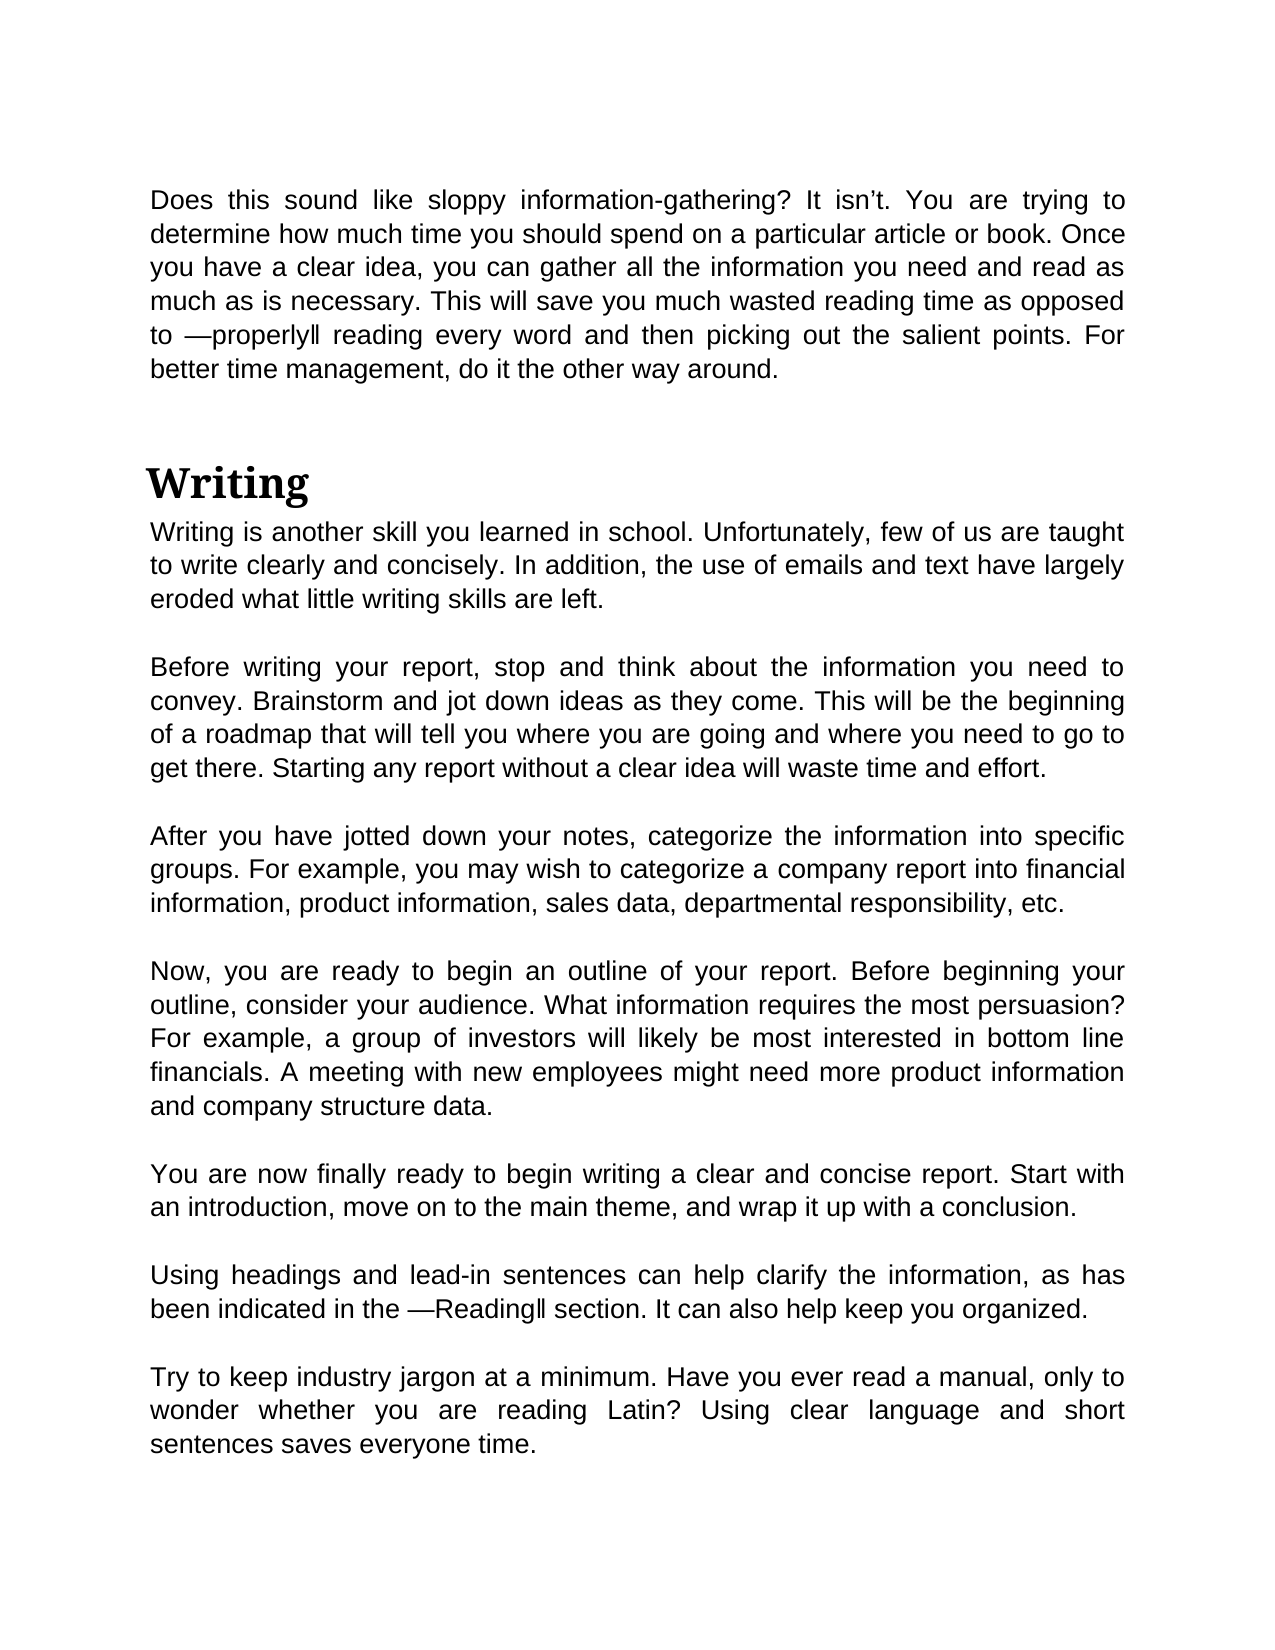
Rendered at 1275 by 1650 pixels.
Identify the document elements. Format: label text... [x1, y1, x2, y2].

text Using headings and lead-in sentences can help clarify the information, as has been indicated in the ―Reading‖ section. It can also help keep you organized. [150, 1259, 1126, 1324]
text Does this sound like sloppy information-gathering? It isn’t. You are trying to determine how much time you should spend on a particular article or book. Once you have a clear idea, you can gather all the information you need and read as much as is necessary. This will save you much wasted reading time as opposed to ―properly‖ reading every word and then picking out the salient points. For better time management, do it the other way around. [150, 184, 1126, 384]
text Try to keep industry jargon at a minimum. Have you ever read a manual, only to wonder whether you are reading Latin? Using clear language and short sentences saves everyone time. [150, 1361, 1126, 1459]
text Before writing your report, stop and think about the information you need to convey. Brainstorm and jot down ideas as they come. This will be the beginning of a roadmap that will tell you where you are going and where you need to go to get there. Starting any report without a clear idea will waste time and effort. [150, 651, 1126, 783]
text Now, you are ready to begin an outline of your report. Before beginning your outline, consider your audience. What information requires the most persuasion? For example, a group of investors will likely be most interested in bottom line financials. A meeting with new employees might need more product information and company structure data. [150, 955, 1126, 1121]
text You are now finally ready to begin writing a clear and concise report. Start with an introduction, move on to the main theme, and wrap it up with a conclusion. [150, 1158, 1126, 1223]
text Writing is another skill you learned in school. Unfortunately, few of us are taught to write clearly and concisely. In addition, the use of emails and text have largely eroded what little writing skills are left. [150, 516, 1126, 614]
text After you have jotted down your notes, categorize the information into specific groups. For example, you may wish to categorize a company report into financial information, product information, sales data, departmental responsibility, etc. [150, 820, 1126, 918]
subtitle Writing [146, 454, 1126, 511]
